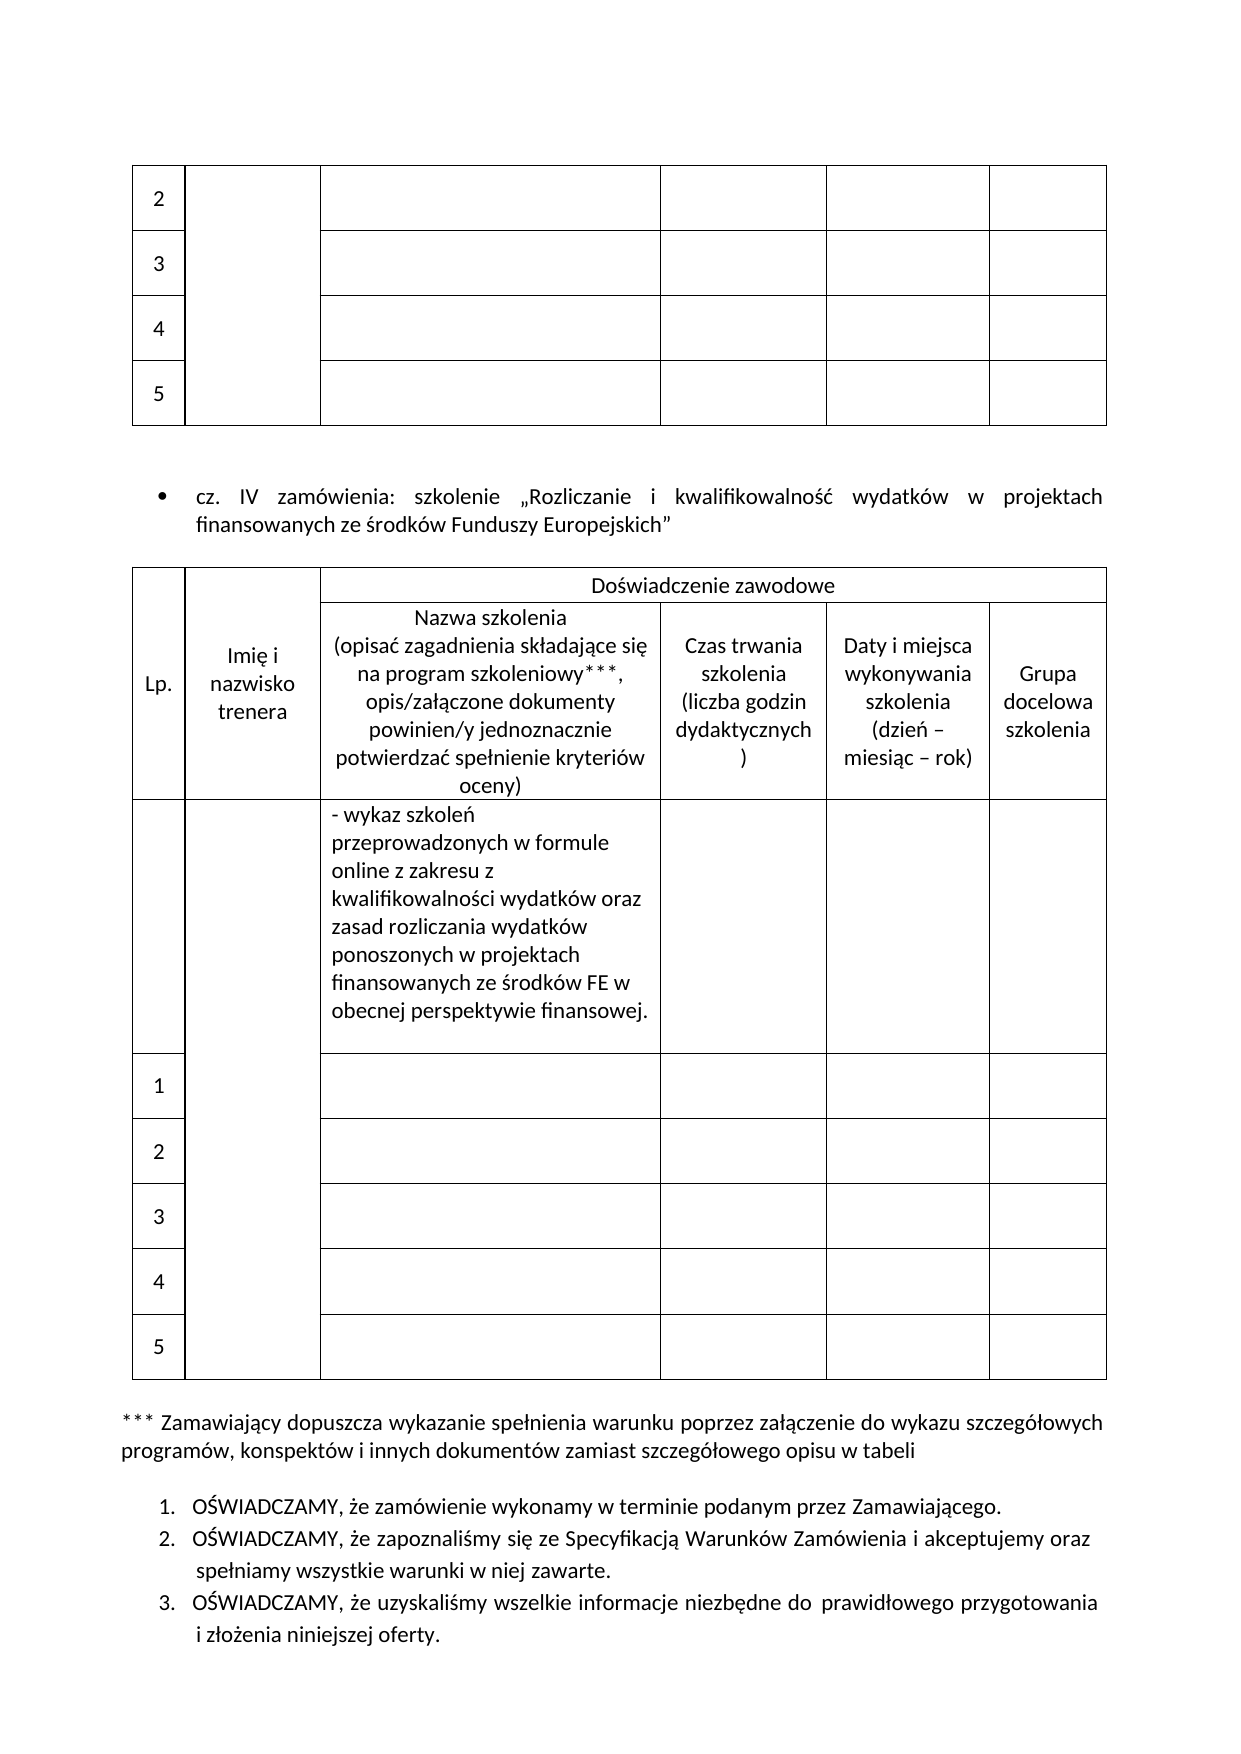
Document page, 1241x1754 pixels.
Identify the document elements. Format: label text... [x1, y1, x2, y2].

table_cell [186, 800, 320, 1379]
table_cell 2 [133, 166, 184, 230]
table_cell [321, 166, 660, 230]
table_cell [133, 800, 184, 1053]
table_cell [827, 231, 989, 295]
table_cell 2 [133, 1119, 184, 1183]
text *** Zamawiający dopuszcza wykazanie spełnienia warunku poprzez załączenie do wykazu szczegółowych programów, konspektów i innych dokumentów zamiast szczegółowego opisu w tabeli [121, 1408, 1105, 1464]
table_cell [661, 1315, 826, 1379]
list OŚWIADCZAMY, że zapoznaliśmy się ze Specyfikacją Warunków Zamówienia i akceptujemy oraz spełniamy wszystkie warunki w niej zawarte. [158, 1524, 1092, 1584]
table_cell Daty i miejsca wykonywania szkolenia (dzień – miesiąc – rok) [827, 603, 989, 799]
table_cell [321, 1184, 660, 1248]
table_cell [661, 361, 826, 425]
table_cell [990, 296, 1106, 360]
table_cell [661, 1119, 826, 1183]
table_cell Nazwa szkolenia (opisać zagadnienia składające się na program szkoleniowy***, opis/załączone dokumenty powinien/y jednoznacznie potwierdzać spełnienie kryteriów oceny) [321, 603, 660, 799]
table_cell [990, 1119, 1106, 1183]
table_cell [321, 1315, 660, 1379]
table_cell [990, 166, 1106, 230]
table_cell 3 [133, 1184, 184, 1248]
table_cell [321, 1054, 660, 1118]
table_cell [661, 296, 826, 360]
table_cell [661, 1184, 826, 1248]
table_cell Czas trwania szkolenia (liczba godzin dydaktycznych) [661, 603, 826, 799]
table_cell [827, 800, 989, 1053]
table_cell [827, 1315, 989, 1379]
table_cell [827, 1119, 989, 1183]
table_cell [661, 166, 826, 230]
list OŚWIADCZAMY, że zamówienie wykonamy w terminie podanym przez Zamawiającego. [158, 1492, 1105, 1520]
table_cell [661, 1054, 826, 1118]
table_cell [827, 1054, 989, 1118]
table_cell [990, 800, 1106, 1053]
table_cell 5 [133, 361, 184, 425]
table_cell [827, 1249, 989, 1313]
table_cell [827, 361, 989, 425]
table_cell [827, 296, 989, 360]
table_cell [321, 296, 660, 360]
table_cell [321, 231, 660, 295]
table_cell [990, 1249, 1106, 1313]
table_header Imię i nazwisko trenera [186, 568, 320, 799]
table_cell Grupa docelowa szkolenia [990, 603, 1106, 799]
table_cell [990, 1315, 1106, 1379]
table_cell [827, 1184, 989, 1248]
table_cell - wykaz szkoleń przeprowadzonych w formule online z zakresu z kwalifikowalności wydatków oraz zasad rozliczania wydatków ponoszonych w projektach finansowanych ze środków FE w obecnej perspektywie finansowej. [321, 800, 660, 1053]
table_header Lp. [133, 568, 184, 799]
table_cell [990, 1054, 1106, 1118]
table_cell 5 [133, 1315, 184, 1379]
table_cell [321, 1119, 660, 1183]
table_cell 4 [133, 296, 184, 360]
table_cell 3 [133, 231, 184, 295]
table_cell [321, 1249, 660, 1313]
table_cell [661, 1249, 826, 1313]
table_cell [661, 231, 826, 295]
table_cell [990, 231, 1106, 295]
table_cell [661, 800, 826, 1053]
table_cell 4 [133, 1249, 184, 1313]
table_cell [990, 1184, 1106, 1248]
table_header Doświadczenie zawodowe [321, 568, 1106, 602]
table_cell [321, 361, 660, 425]
list cz. IV zamówienia: szkolenie „Rozliczanie i kwalifikowalność wydatków w projektach finansowanych ze środków Funduszy Europejskich” [158, 482, 1105, 538]
list OŚWIADCZAMY, że uzyskaliśmy wszelkie informacje niezbędne do prawidłowego przygotowania i złożenia niniejszej oferty. [158, 1588, 1105, 1648]
table_cell 1 [133, 1054, 184, 1118]
table_cell [990, 361, 1106, 425]
table_cell [827, 166, 989, 230]
